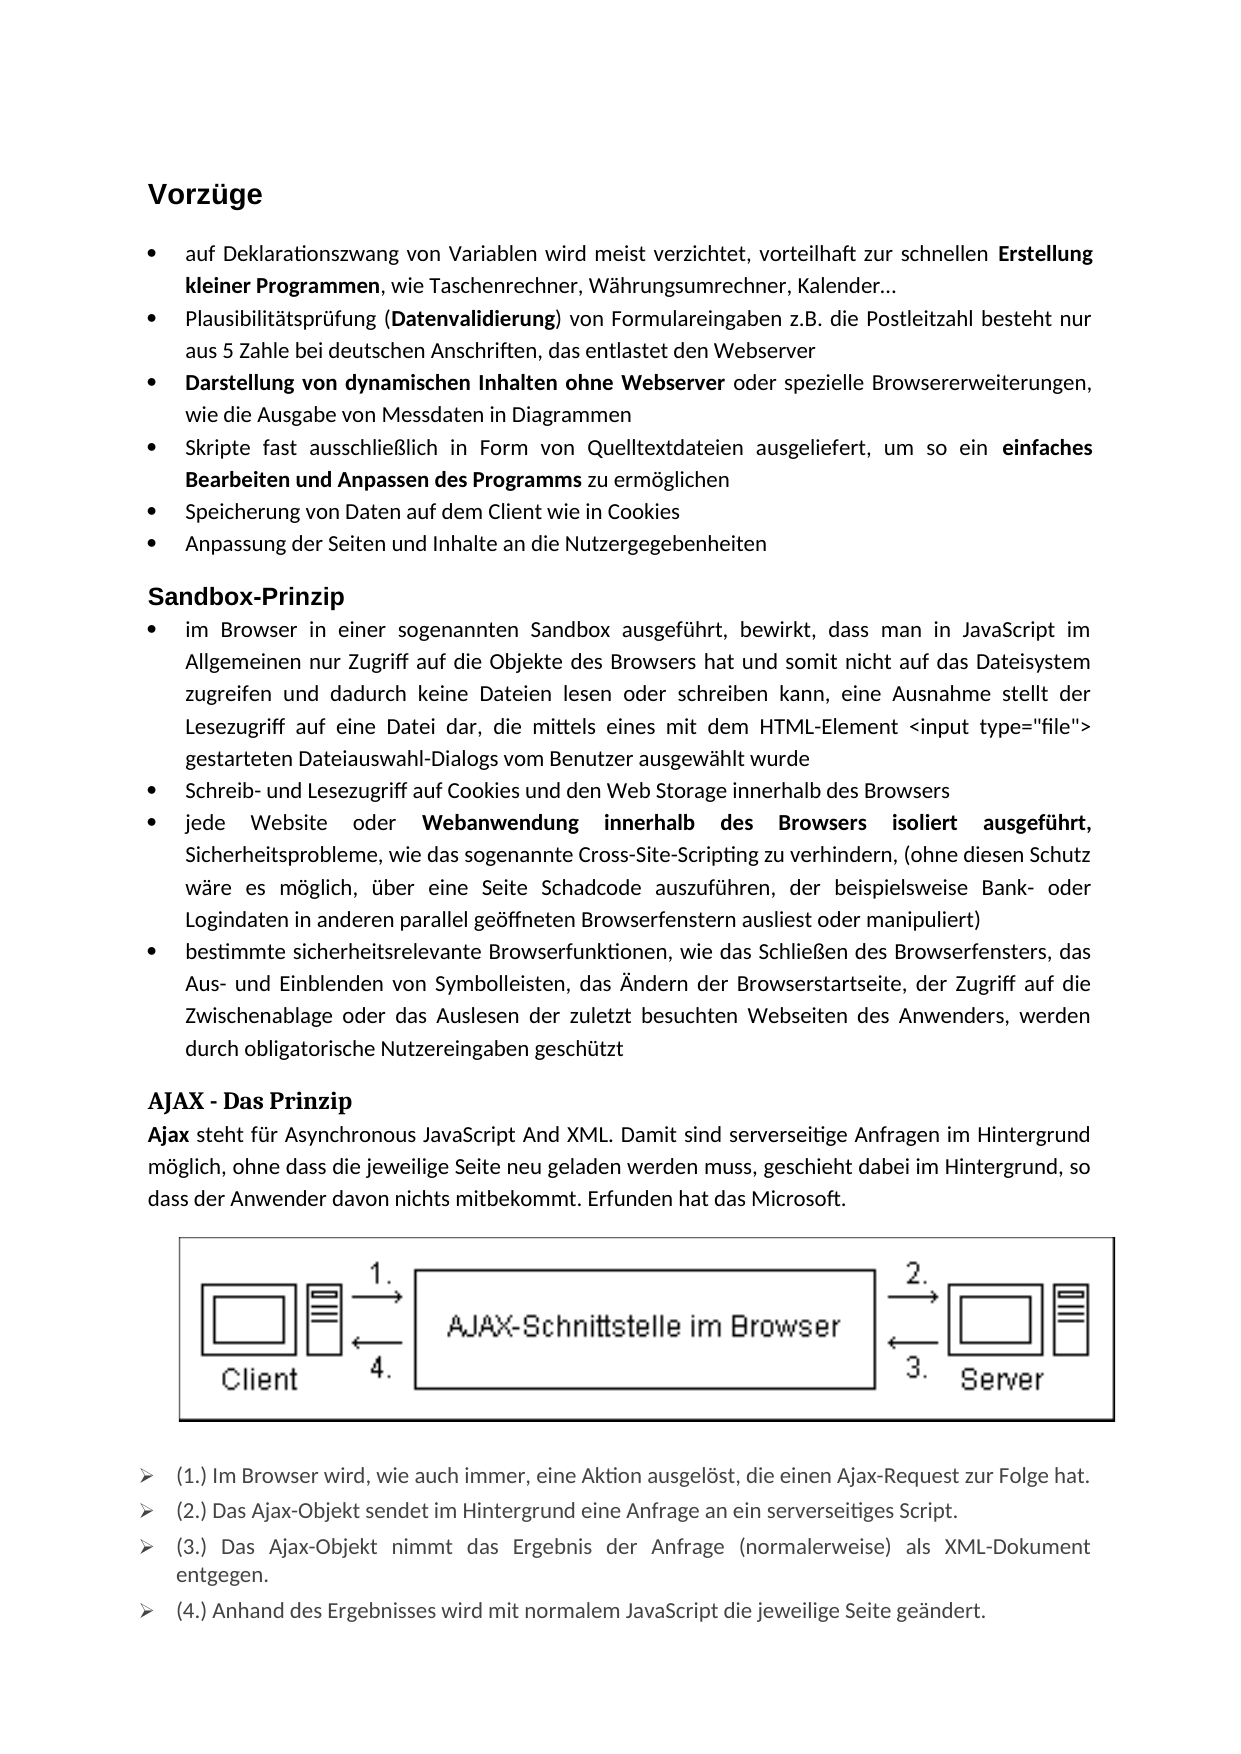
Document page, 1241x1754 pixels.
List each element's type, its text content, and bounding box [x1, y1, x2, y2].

list Anpassung der Seiten und Inhalte an die Nutzergegebenheiten [148, 529, 1093, 557]
list (4.) Anhand des Ergebnisses wird mit normalem JavaScript die jeweilige Seite geändert. [138, 1596, 1093, 1624]
list bestimmte sicherheitsrelevante Browserfunktionen, wie das Schließen des Browserfensters, das Aus- und Einblenden von Symbolleisten, das Ändern der Browserstartseite, der Zugriff auf die Zwischenablage oder das Auslesen der zuletzt besuchten Webseiten des Anwenders, werden durch obligatorische Nutzereingaben geschützt [148, 937, 1093, 1062]
list im Browser in einer sogenannten Sandbox ausgeführt, bewirkt, dass man in JavaScript im Allgemeinen nur Zugriff auf die Objekte des Browsers hat und somit nicht auf das Dateisystem zugreifen und dadurch keine Dateien lesen oder schreiben kann, eine Ausnahme stellt der Lesezugriff auf eine Datei dar, die mittels eines mit dem HTML-Element <input type="file"> gestarteten Dateiauswahl-Dialogs vom Benutzer ausgewählt wurde [148, 615, 1093, 772]
list Skripte fast ausschließlich in Form von Quelltextdateien ausgeliefert, um so ein einfaches Bearbeiten und Anpassen des Programms zu ermöglichen [148, 433, 1093, 493]
list (1.) Im Browser wird, wie auch immer, eine Aktion ausgelöst, die einen Ajax-Request zur Folge hat. [138, 1461, 1093, 1489]
subtitle Vorzüge [148, 177, 1093, 210]
list Plausibilitätsprüfung (Datenvalidierung) von Formulareingaben z.B. die Postleitzahl besteht nur aus 5 Zahle bei deutschen Anschriften, das entlastet den Webserver [148, 304, 1093, 364]
subtitle Sandbox-Prinzip [148, 582, 1093, 611]
list jede Website oder Webanwendung innerhalb des Browsers isoliert ausgeführt, Sicherheitsprobleme, wie das sogenannte Cross-Site-Scripting zu verhindern, (ohne diesen Schutz wäre es möglich, über eine Seite Schadcode auszuführen, der beispielsweise Bank- oder Logindaten in anderen parallel geöffneten Browserfenstern ausliest oder manipuliert) [148, 808, 1093, 933]
text Ajax steht für Asynchronous JavaScript And XML. Damit sind serverseitige Anfragen im Hintergrund möglich, ohne dass die jeweilige Seite neu geladen werden muss, geschieht dabei im Hintergrund, so dass der Anwender davon nichts mitbekommt. Erfunden hat das Microsoft. [148, 1120, 1093, 1212]
list Schreib- und Lesezugriff auf Cookies und den Web Storage innerhalb des Browsers [148, 776, 1093, 804]
list (3.) Das Ajax-Objekt nimmt das Ergebnis der Anfrage (normalerweise) als XML-Dokument entgegen. [138, 1532, 1093, 1588]
picture [178, 1237, 1116, 1422]
list Speicherung von Daten auf dem Client wie in Cookies [148, 497, 1093, 525]
list Darstellung von dynamischen Inhalten ohne Webserver oder spezielle Browsererweiterungen, wie die Ausgabe von Messdaten in Diagrammen [148, 368, 1093, 428]
list (2.) Das Ajax-Objekt sendet im Hintergrund eine Anfrage an ein serverseitiges Script. [138, 1497, 1093, 1524]
list auf Deklarationszwang von Variablen wird meist verzichtet, vorteilhaft zur schnellen Erstellung kleiner Programmen, wie Taschenrechner, Währungsumrechner, Kalender… [148, 239, 1093, 300]
subtitle AJAX - Das Prinzip [148, 1087, 1093, 1115]
